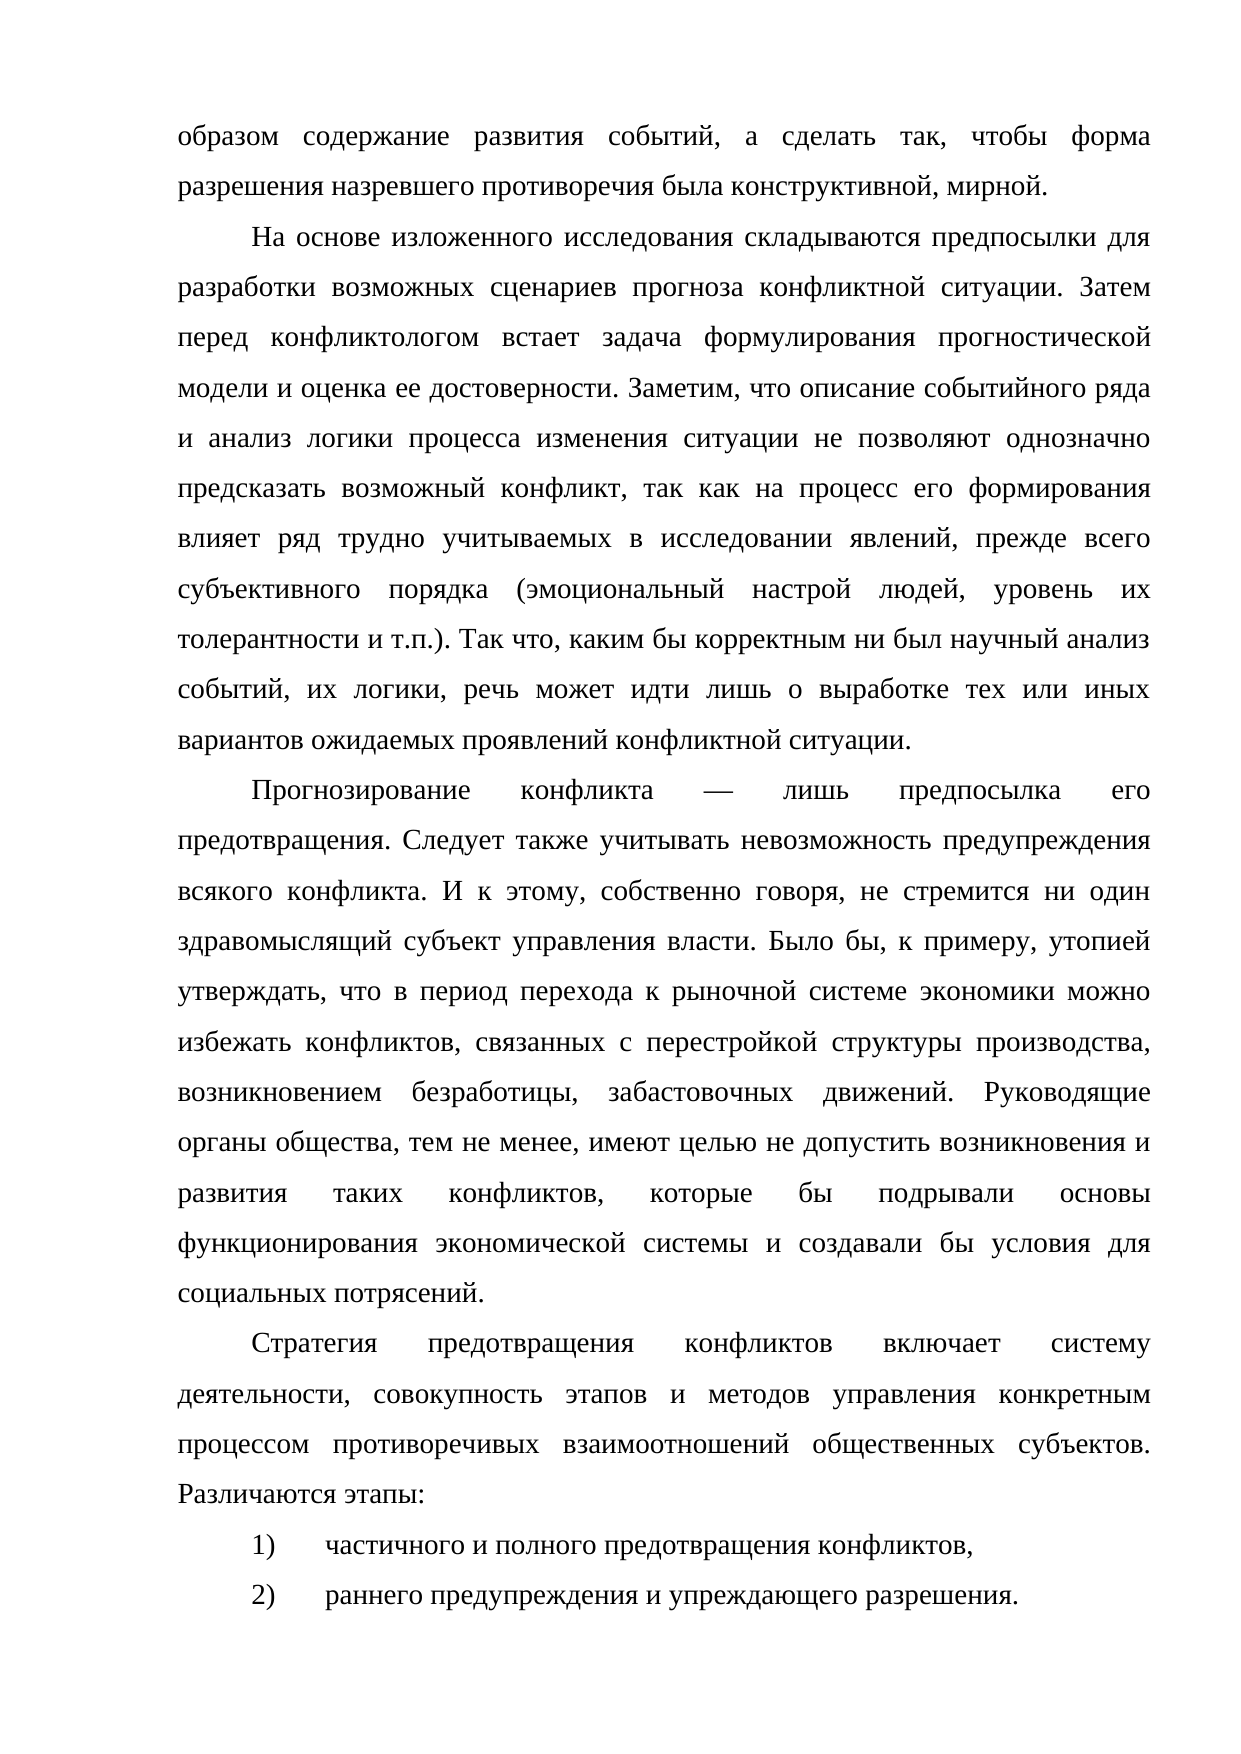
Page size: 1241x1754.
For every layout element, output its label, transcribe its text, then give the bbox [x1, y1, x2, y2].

list раннего предупреждения и упреждающего разрешения. [177, 1577, 1152, 1611]
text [177, 118, 1152, 202]
text На основе изложенного исследования складываются предпосылки для разработки возможных сценариев прогноза конфликтной ситуации. Затем перед конфликтологом встает задача формулирования прогностической модели и оценка ее достоверности. Заметим, что описание событийного ряда и анализ логики процесса изменения ситуации не позволяют однозначно предсказать возможный конфликт, так как на процесс его формирования влияет ряд трудно учитываемых в исследовании явлений, прежде всего субъективного порядка (эмоциональный настрой людей, уровень их толерантности и т.п.). Так что, каким бы корректным ни был научный анализ событий, их логики, речь может идти лишь о выработке тех или иных вариантов ожидаемых проявлений конфликтной ситуации. [177, 219, 1152, 755]
list частичного и полного предотвращения конфликтов, [177, 1527, 1152, 1560]
text Стратегия предотвращения конфликтов включает систему деятельности, совокупность этапов и методов управления конкретным процессом противоречивых взаимоотношений общественных субъектов. Различаются этапы: [177, 1326, 1152, 1510]
text Прогнозирование конфликта — лишь предпосылка его предотвращения. Следует также учитывать невозможность предупреждения всякого конфликта. И к этому, собственно говоря, не стремится ни один здравомыслящий субъект управления власти. Было бы, к примеру, утопией утверждать, что в период перехода к рыночной системе экономики можно избежать конфликтов, связанных с перестройкой структуры производства, возникновением безработицы, забастовочных движений. Руководящие органы общества, тем не менее, имеют целью не допустить возникновения и развития таких конфликтов, которые бы подрывали основы функционирования экономической системы и создавали бы условия для социальных потрясений. [177, 772, 1152, 1309]
